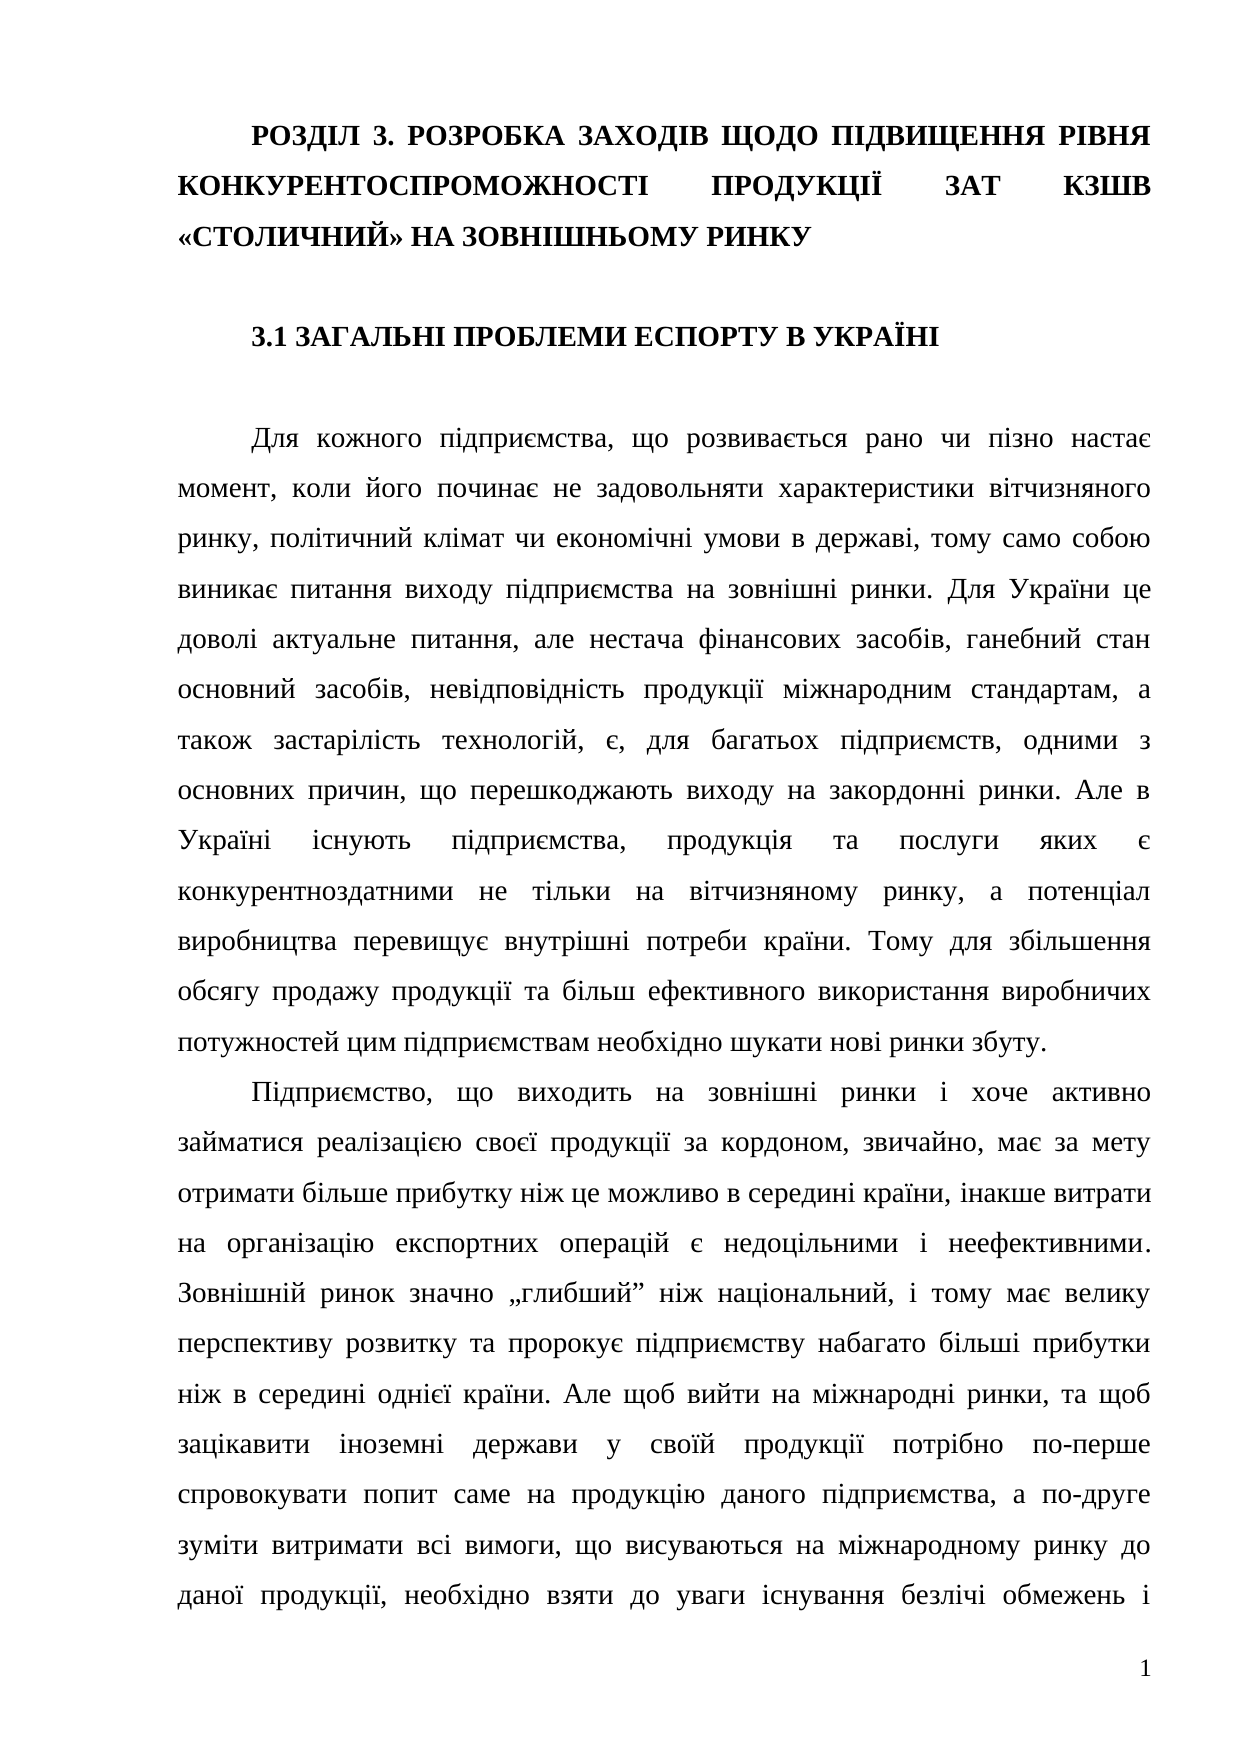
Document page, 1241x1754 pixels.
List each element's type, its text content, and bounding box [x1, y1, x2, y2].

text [177, 1074, 1152, 1611]
text 3.1 ЗАГАЛЬНІ ПРОБЛЕМИ ЕСПОРТУ В УКРАЇНІ [177, 319, 1152, 353]
text РОЗДІЛ 3. РОЗРОБКА ЗАХОДІВ ЩОДО ПІДВИЩЕННЯ РІВНЯ КОНКУРЕНТОСПРОМОЖНОСТІ ПРОДУКЦІЇ ЗАТ КЗШВ «СТОЛИЧНИЙ» НА ЗОВНІШНЬОМУ РИНКУ [177, 118, 1152, 252]
text Для кожного підприємства, що розвивається рано чи пізно настає момент, коли його починає не задовольняти характеристики вітчизняного ринку, політичний клімат чи економічні умови в державі, тому само собою виникає питання виходу підприємства на зовнішні ринки. Для України це доволі актуальне питання, але нестача фінансових засобів, ганебний стан основний засобів, невідповідність продукції міжнародним стандартам, а також застарілість технологій, є, для багатьох підприємств, одними з основних причин, що перешкоджають виходу на закордонні ринки. Але в Україні існують підприємства, продукція та послуги яких є конкурентноздатними не тільки на вітчизняному ринку, а потенціал виробництва перевищує внутрішні потреби країни. Тому для збільшення обсягу продажу продукції та більш ефективного використання виробничих потужностей цим підприємствам необхідно шукати нові ринки збуту. [177, 420, 1152, 1057]
